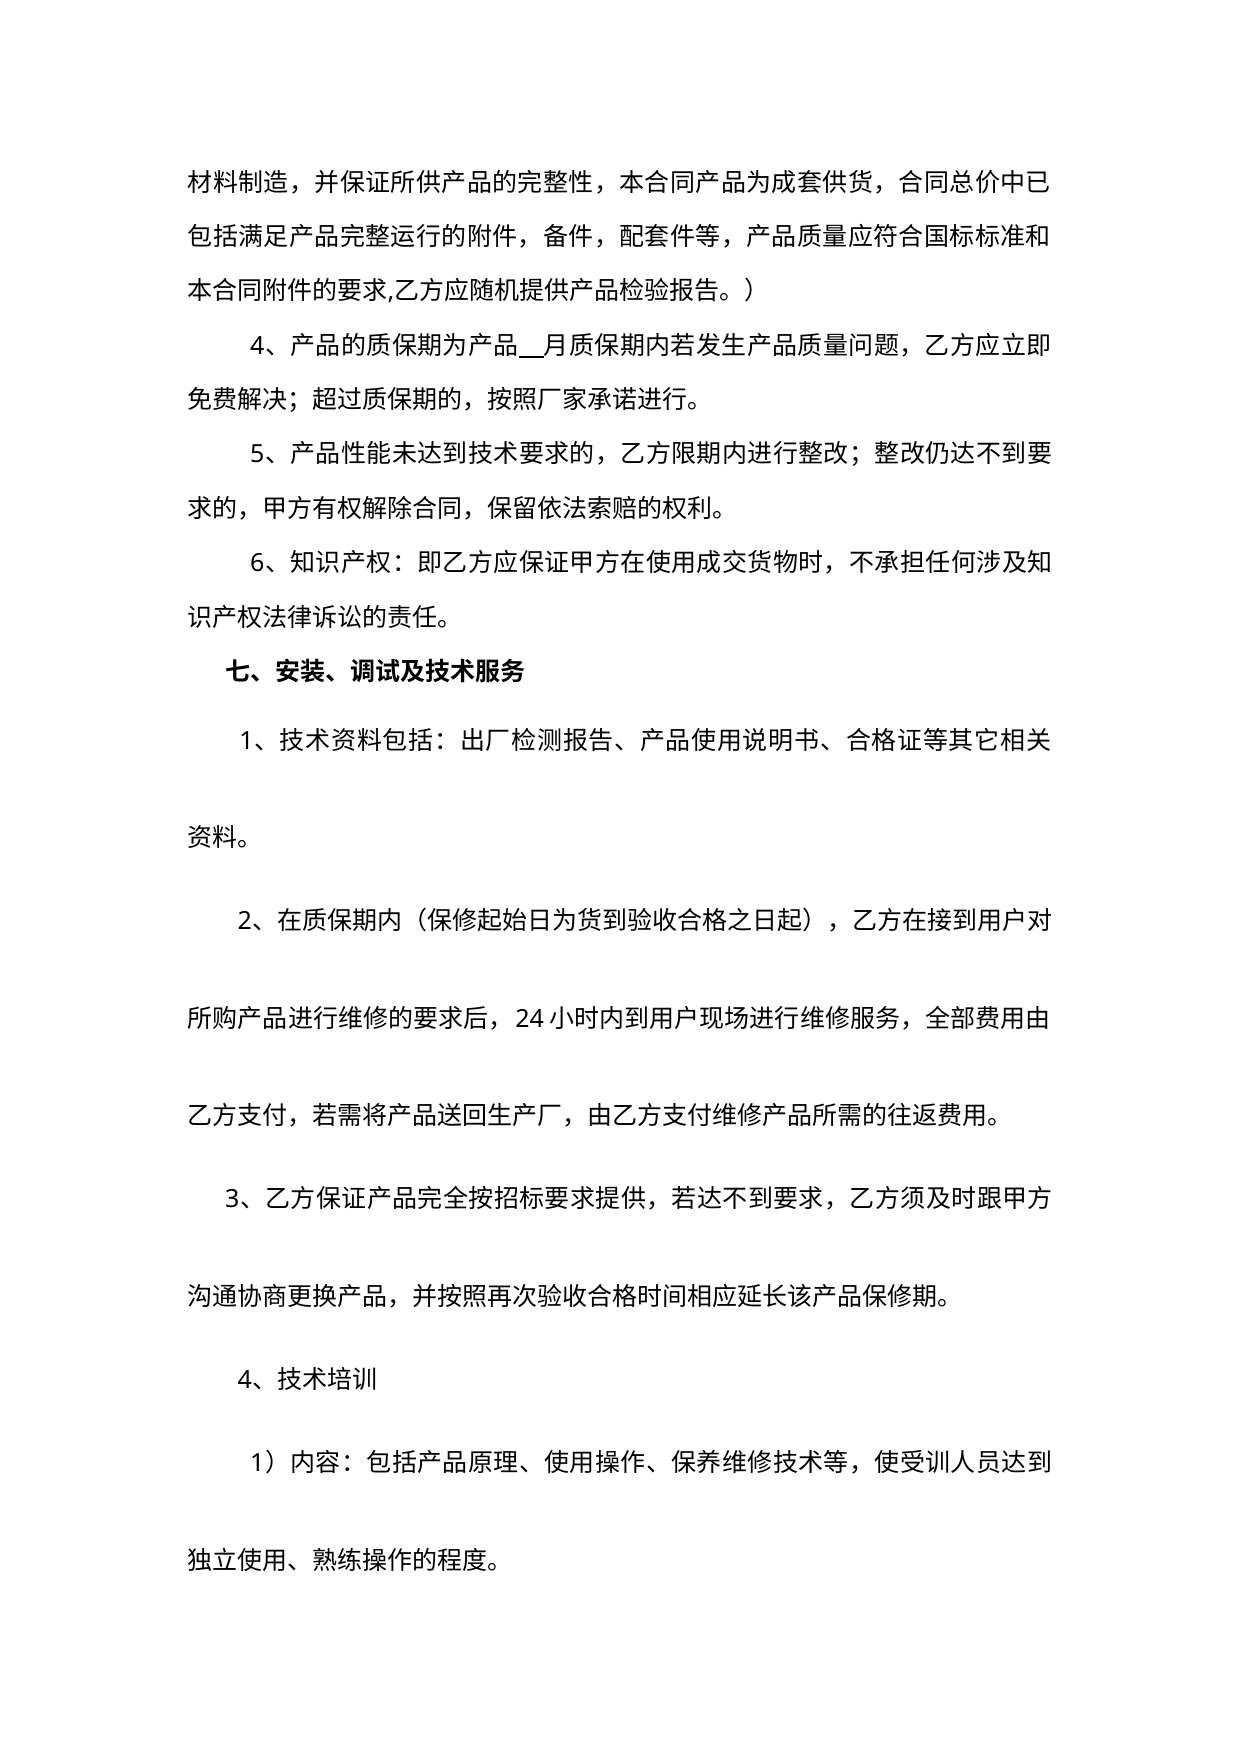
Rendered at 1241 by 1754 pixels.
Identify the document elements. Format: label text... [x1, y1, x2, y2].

text 6、知识产权：即乙方应保证甲方在使用成交货物时，不承担任何涉及知识产权法律诉讼的责任。 [187, 543, 1053, 633]
text 3、乙方保证产品完全按招标要求提供，若达不到要求，乙方须及时跟甲方沟通协商更换产品，并按照再次验收合格时间相应延长该产品保修期。 [187, 1164, 1053, 1327]
text 七、安装、调试及技术服务 [187, 651, 1053, 688]
text 1）内容：包括产品原理、使用操作、保养维修技术等，使受训人员达到独立使用、熟练操作的程度。 [187, 1428, 1053, 1591]
text 2、在质保期内（保修起始日为货到验收合格之日起），乙方在接到用户对所购产品进行维修的要求后，24小时内到用户现场进行维修服务，全部费用由乙方支付，若需将产品送回生产厂，由乙方支付维修产品所需的往返费用。 [187, 886, 1053, 1146]
text 4、产品的质保期为产品 月质保期内若发生产品质量问题，乙方应立即免费解决；超过质保期的，按照厂家承诺进行。 [187, 325, 1053, 416]
text 4、技术培训 [187, 1345, 1053, 1410]
text 1、技术资料包括：出厂检测报告、产品使用说明书、合格证等其它相关资料。 [187, 706, 1053, 868]
text 5、产品性能未达到技术要求的，乙方限期内进行整改；整改仍达不到要求的，甲方有权解除合同，保留依法索赔的权利。 [187, 434, 1053, 524]
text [187, 162, 1053, 307]
